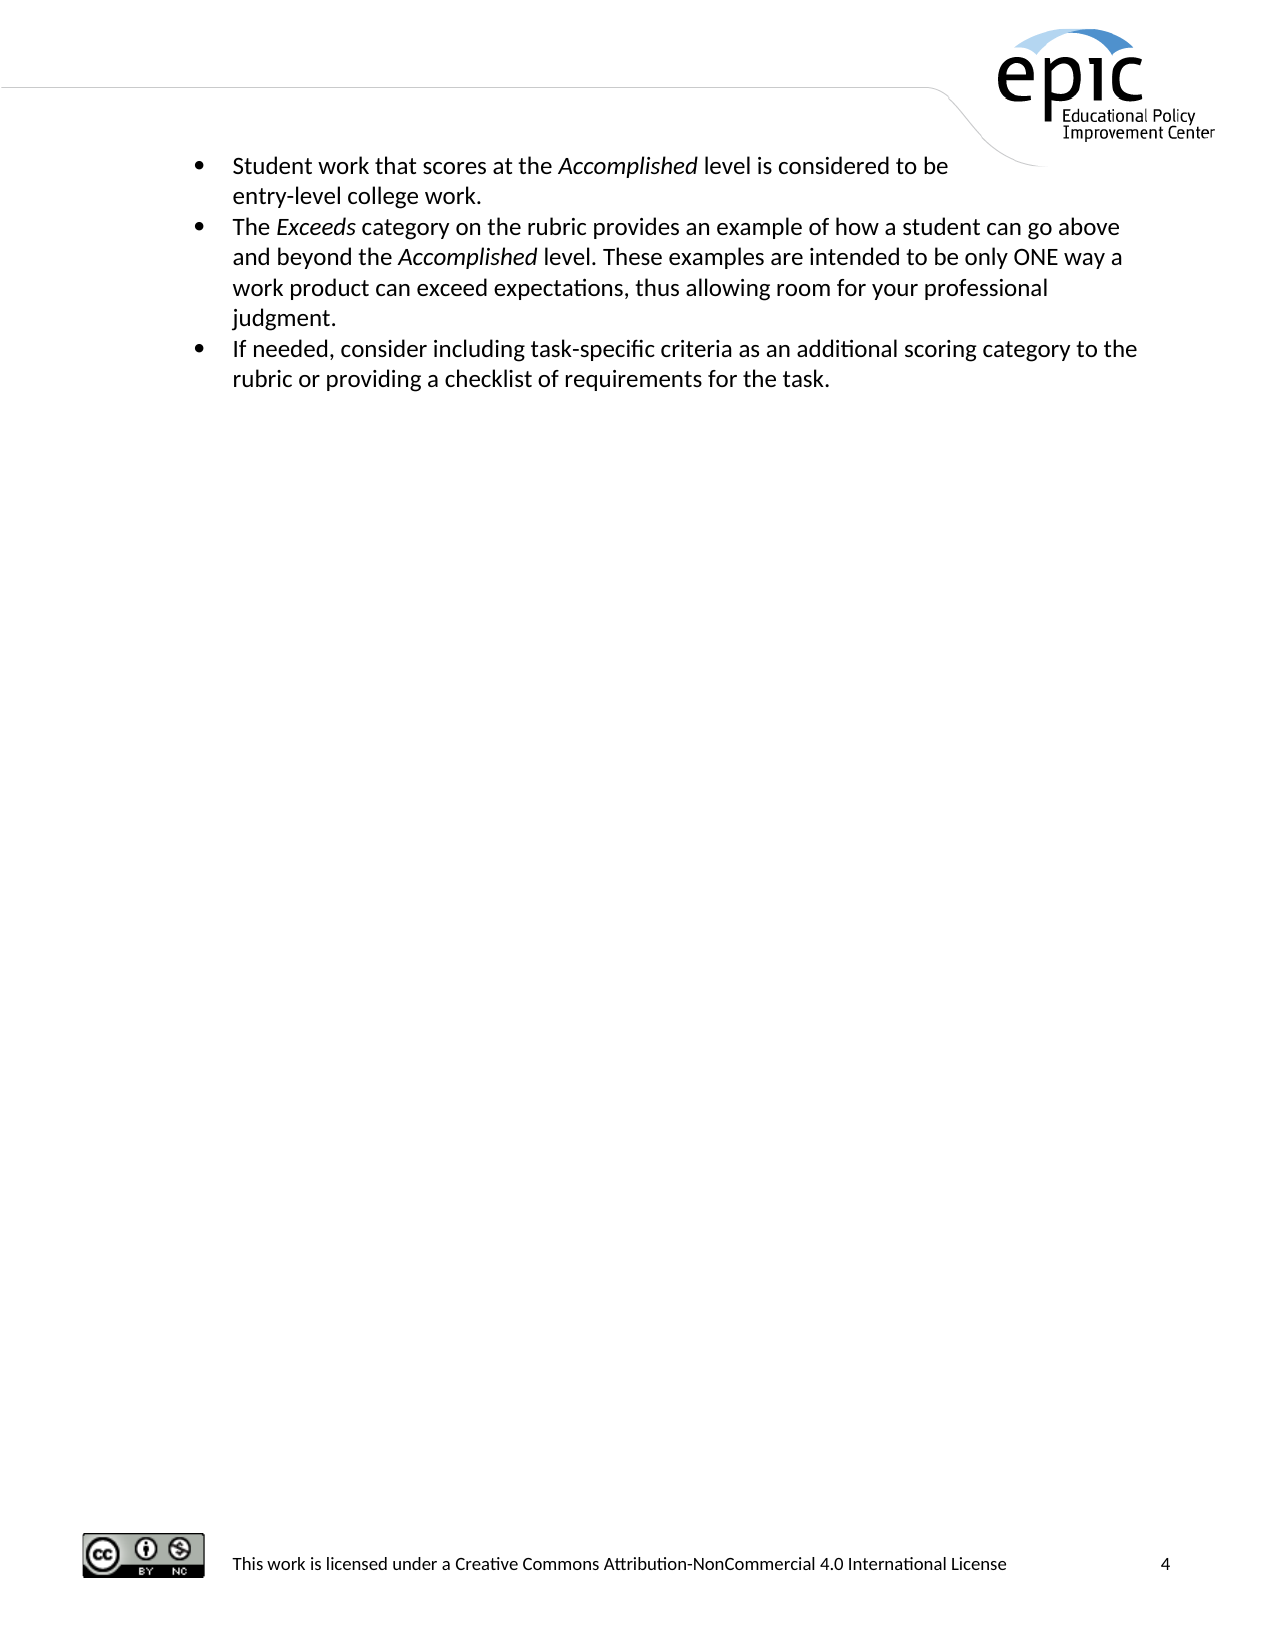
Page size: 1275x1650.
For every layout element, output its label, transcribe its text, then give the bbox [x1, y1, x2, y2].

picture [0, 28, 1271, 166]
list The Exceeds category on the rubric provides an example of how a student can go above and beyond the Accomplished level. These examples are intended to be only ONE way a work product can exceed expectations, thus allowing room for your professional judgment. [195, 211, 1155, 333]
list If needed, consider including task-specific criteria as an additional scoring category to the rubric or providing a checklist of requirements for the task. [195, 333, 1155, 394]
picture [82, 1533, 205, 1578]
list Student work that scores at the Accomplished level is considered to be entry-level college work. [195, 150, 1155, 211]
